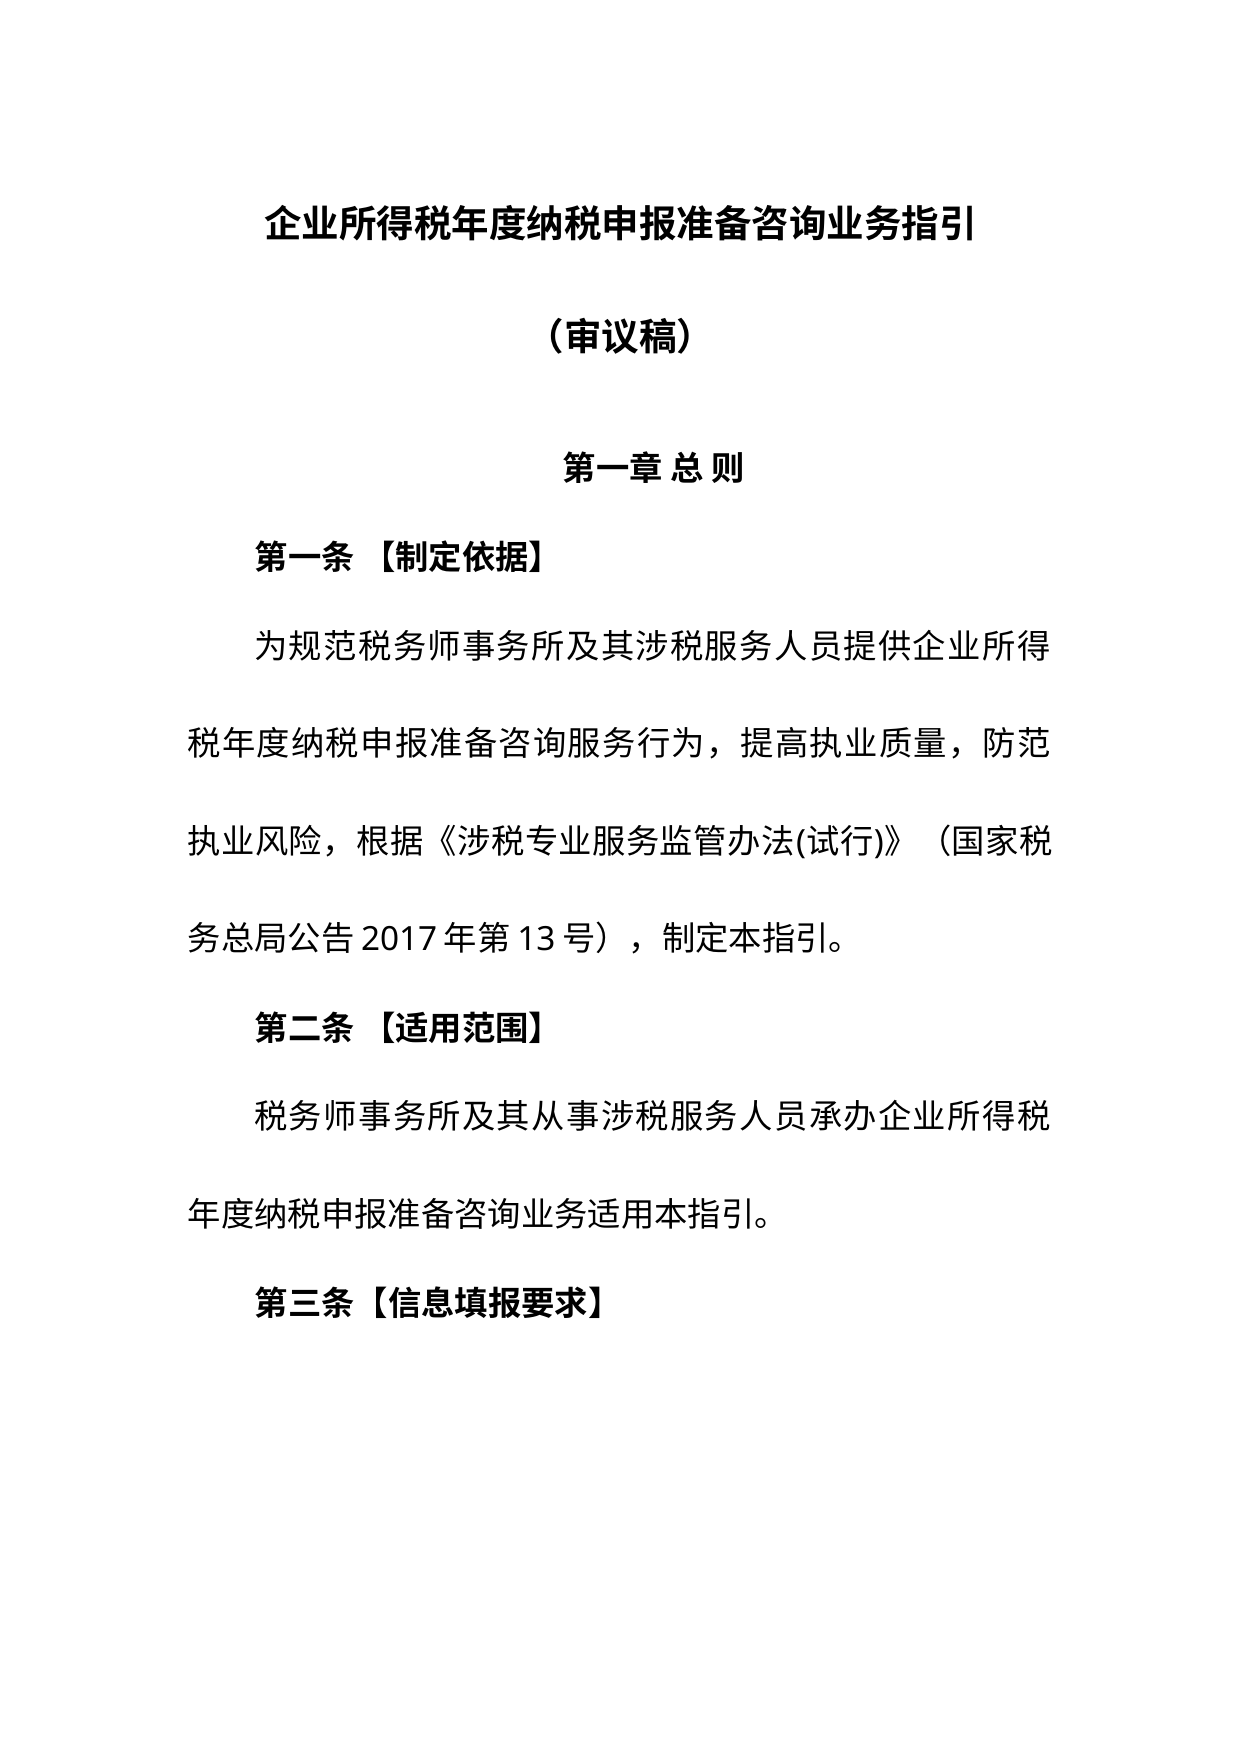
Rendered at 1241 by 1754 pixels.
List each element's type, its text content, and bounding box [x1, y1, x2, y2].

subtitle 第二条 【适用范围】 [187, 993, 1053, 1058]
subtitle 第三条【信息填报要求】 [187, 1268, 1053, 1333]
subtitle 税务师事务所及其从事涉税服务人员承办企业所得税年度纳税申报准备咨询业务适用本指引。 [187, 1082, 1053, 1244]
subtitle 第一条 【制定依据】 [187, 522, 1053, 587]
subtitle 企业所得税年度纳税申报准备咨询业务指引 （审议稿） [187, 189, 1053, 366]
subtitle 为规范税务师事务所及其涉税服务人员提供企业所得税年度纳税申报准备咨询服务行为，提高执业质量，防范执业风险，根据《涉税专业服务监管办法(试行)》（国家税务总局公告2017年第13号），制定本指引。 [187, 611, 1053, 969]
subtitle 第一章 总 则 [187, 433, 1053, 498]
